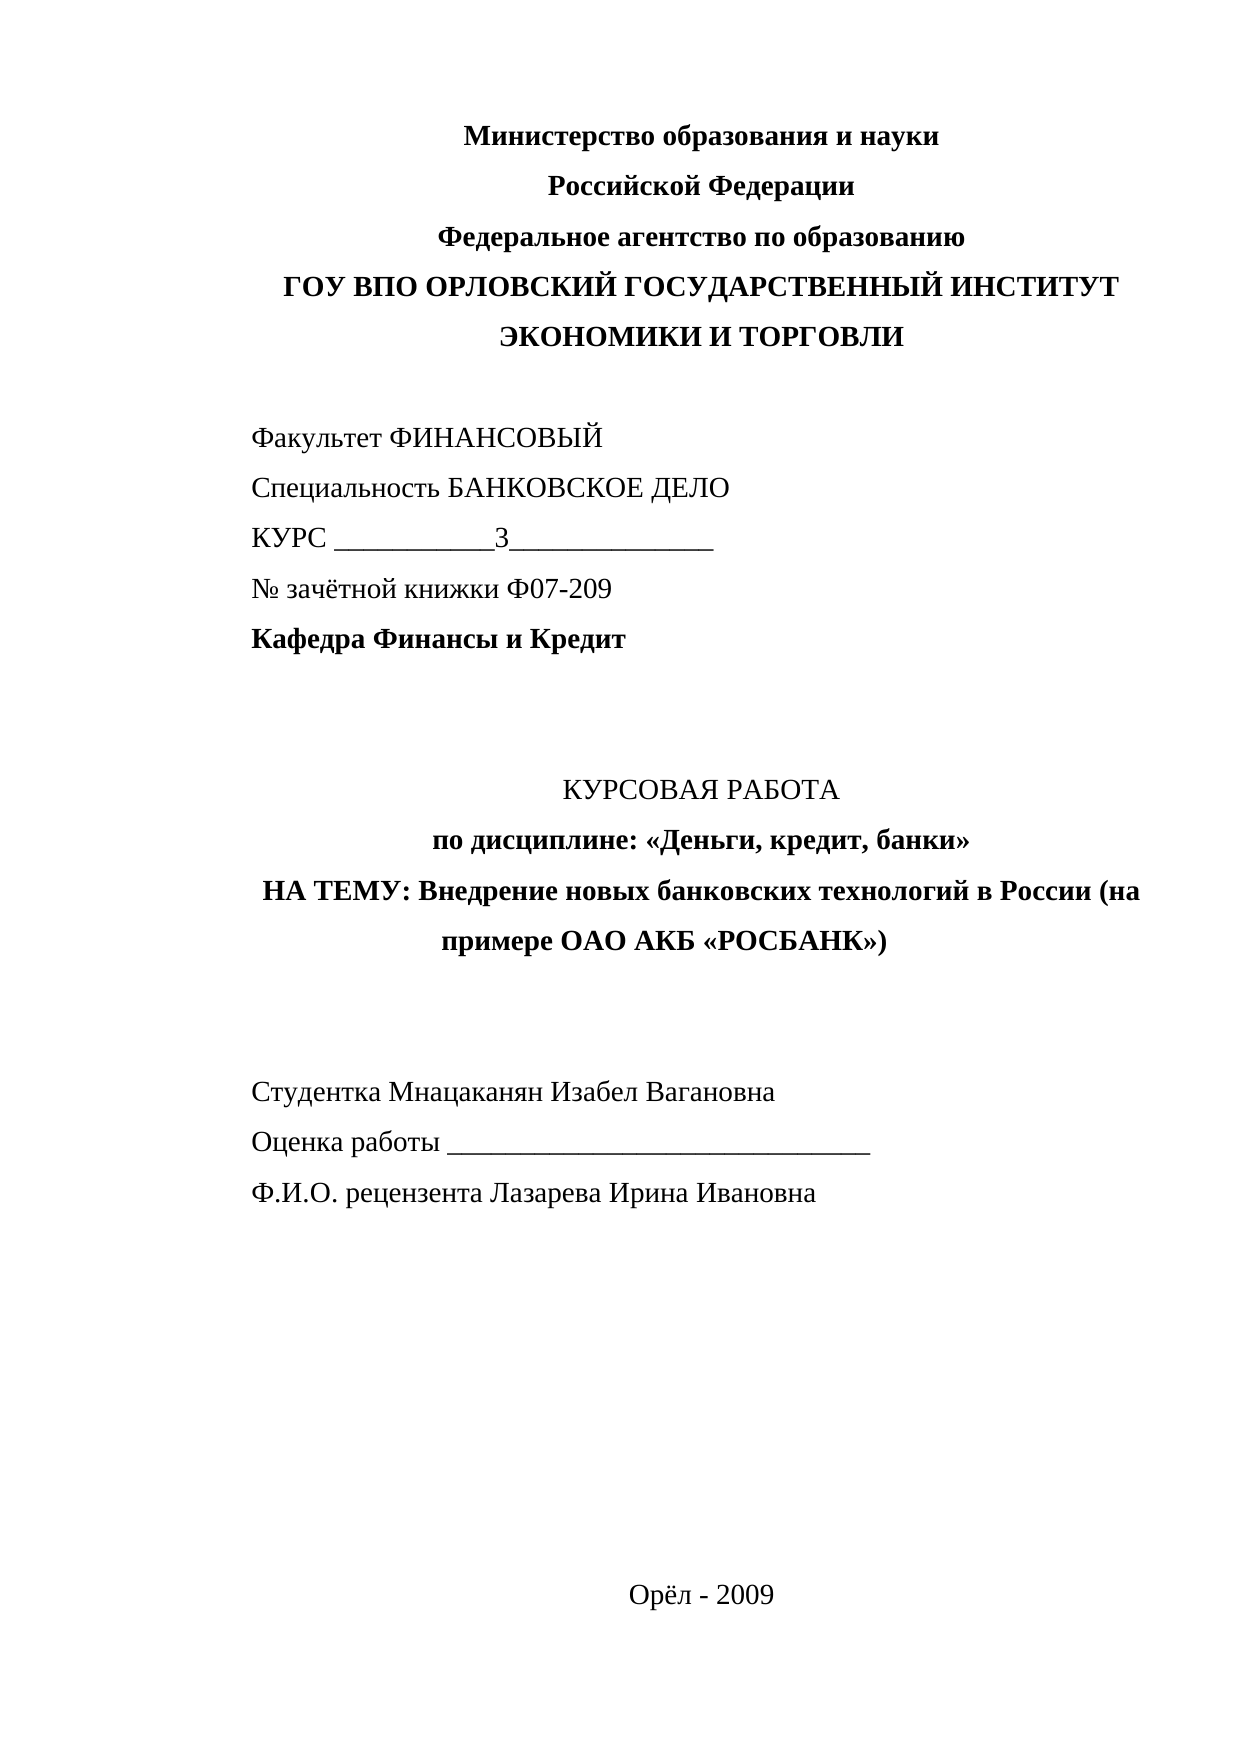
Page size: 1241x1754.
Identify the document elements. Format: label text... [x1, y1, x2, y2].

text Орёл - 2009 [177, 1577, 1152, 1611]
text Ф.И.О. рецензента Лазарева Ирина Ивановна [177, 1175, 1152, 1208]
text ГОУ ВПО ОРЛОВСКИЙ ГОСУДАРСТВЕННЫЙ ИНСТИТУТ [177, 269, 1152, 303]
text КУРС ___________3______________ [177, 521, 1152, 554]
text ЭКОНОМИКИ И ТОРГОВЛИ [177, 319, 1152, 353]
text Федеральное агентство по образованию [177, 219, 1152, 252]
text НА ТЕМУ: Внедрение новых банковских технологий в России (на примере ОАО АКБ «РОСБАНК») [177, 873, 1152, 957]
text № зачётной книжки Ф07-209 [177, 571, 1152, 604]
text Оценка работы _____________________________ [177, 1124, 1152, 1158]
text Факультет ФИНАНСОВЫЙ [177, 420, 1152, 453]
text Студентка Мнацаканян Изабел Вагановна [177, 1074, 1152, 1108]
text КУРСОВАЯ РАБОТА [177, 772, 1152, 806]
text Кафедра Финансы и Кредит [177, 621, 1152, 655]
text Специальность БАНКОВСКОЕ ДЕЛО [177, 470, 1152, 504]
text Российской Федерации [177, 168, 1152, 202]
text по дисциплине: «Деньги, кредит, банки» [177, 822, 1152, 856]
text Министерство образования и науки [177, 118, 1152, 152]
